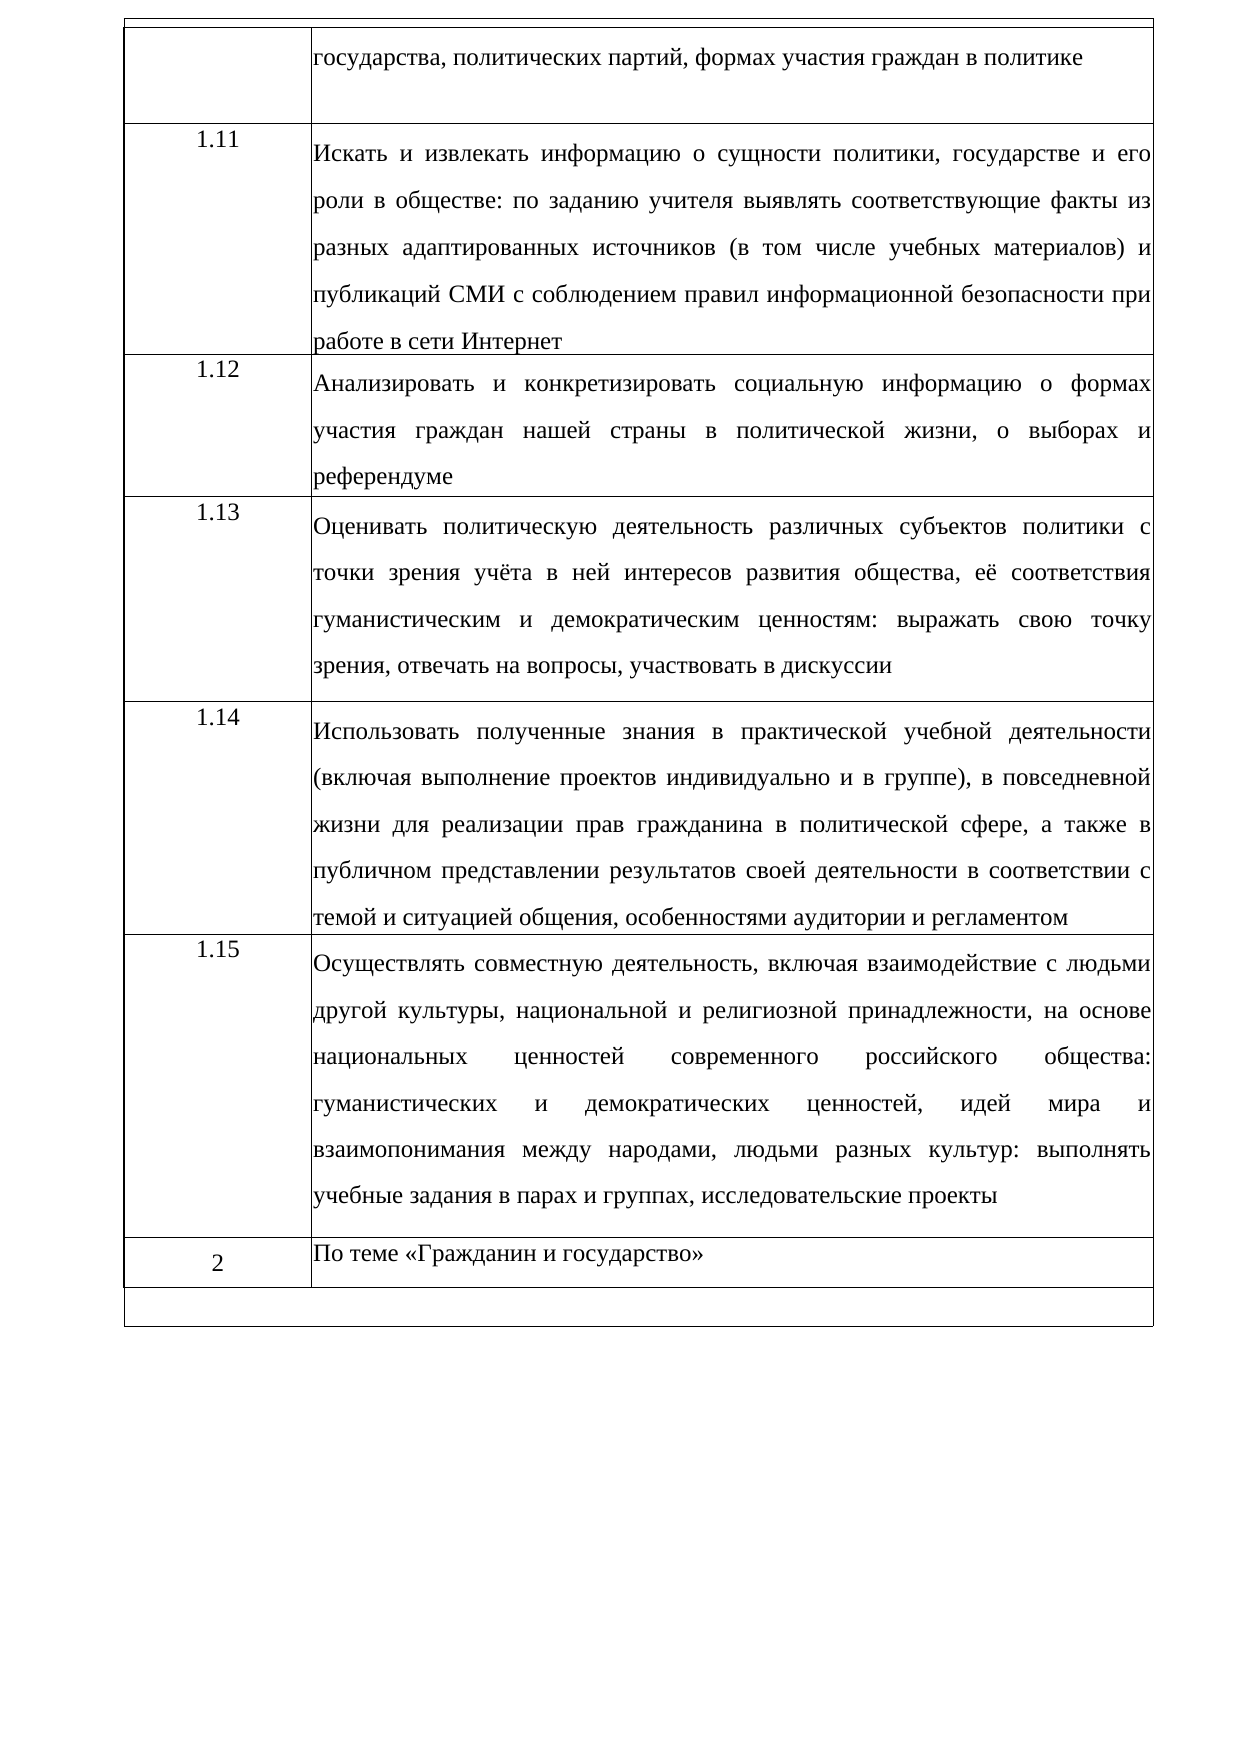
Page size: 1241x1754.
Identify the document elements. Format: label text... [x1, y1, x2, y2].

table_cell Осуществлять совместную деятельность, включая взаимодействие с людьми другой культуры, национальной и религиозной принадлежности, на основе национальных ценностей современного российского общества: гуманистических и демократических ценностей, идей мира и взаимопонимания между народами, людьми разных культур: выполнять учебные задания в парах и группах, исследовательские проекты [312, 935, 1153, 1237]
table_cell По теме «Гражданин и государство» [312, 1238, 1153, 1287]
table_header государства, политических партий, формах участия граждан в политике [312, 28, 1153, 123]
table_cell 1.13 [125, 497, 311, 701]
table_cell 1.15 [125, 935, 311, 1237]
table_cell Искать и извлекать информацию о сущности политики, государстве и его роли в обществе: по заданию учителя выявлять соответствующие факты из разных адаптированных источников (в том числе учебных материалов) и публикаций СМИ с соблюдением правил информационной безопасности при работе в сети Интернет [312, 124, 1153, 353]
table_header [125, 28, 311, 123]
table_cell Оценивать политическую деятельность различных субъектов политики с точки зрения учёта в ней интересов развития общества, её соответствия гуманистическим и демократическим ценностям: выражать свою точку зрения, отвечать на вопросы, участвовать в дискуссии [312, 497, 1153, 701]
table_cell 2 [125, 1238, 311, 1287]
table_cell 1.12 [125, 355, 311, 496]
table_cell Использовать полученные знания в практической учебной деятельности (включая выполнение проектов индивидуально и в группе), в повседневной жизни для реализации прав гражданина в политической сфере, а также в публичном представлении результатов своей деятельности в соответствии с темой и ситуацией общения, особенностями аудитории и регламентом [312, 702, 1153, 933]
table_cell 1.14 [125, 702, 311, 933]
table_cell Анализировать и конкретизировать социальную информацию о формах участия граждан нашей страны в политической жизни, о выборах и референдуме [312, 355, 1153, 496]
table_cell 1.11 [125, 124, 311, 353]
